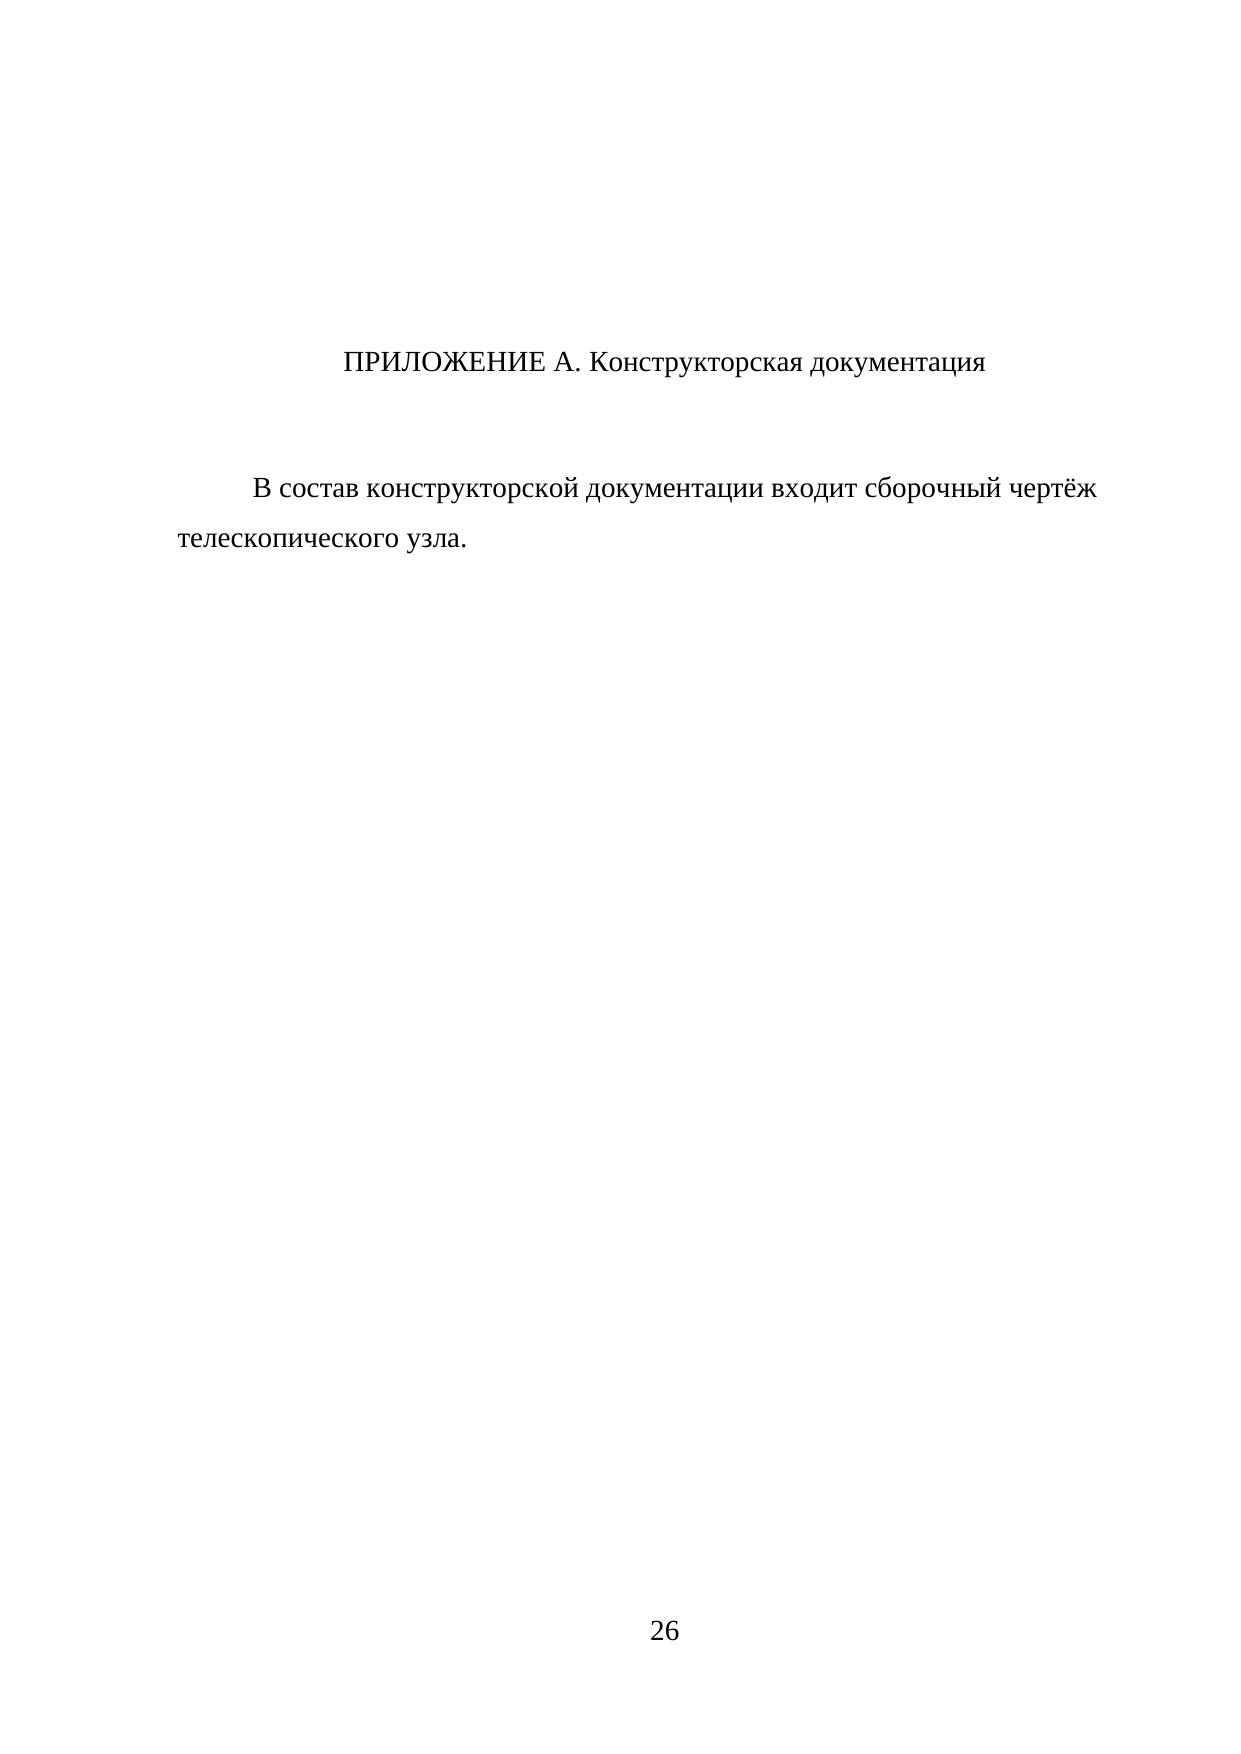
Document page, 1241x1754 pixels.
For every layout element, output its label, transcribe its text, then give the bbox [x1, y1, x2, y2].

subtitle ПРИЛОЖЕНИЕ А. Конструкторская документация [177, 344, 1152, 378]
list В состав конструкторской документации входит сборочный чертёж телескопического узла. [177, 470, 1181, 554]
